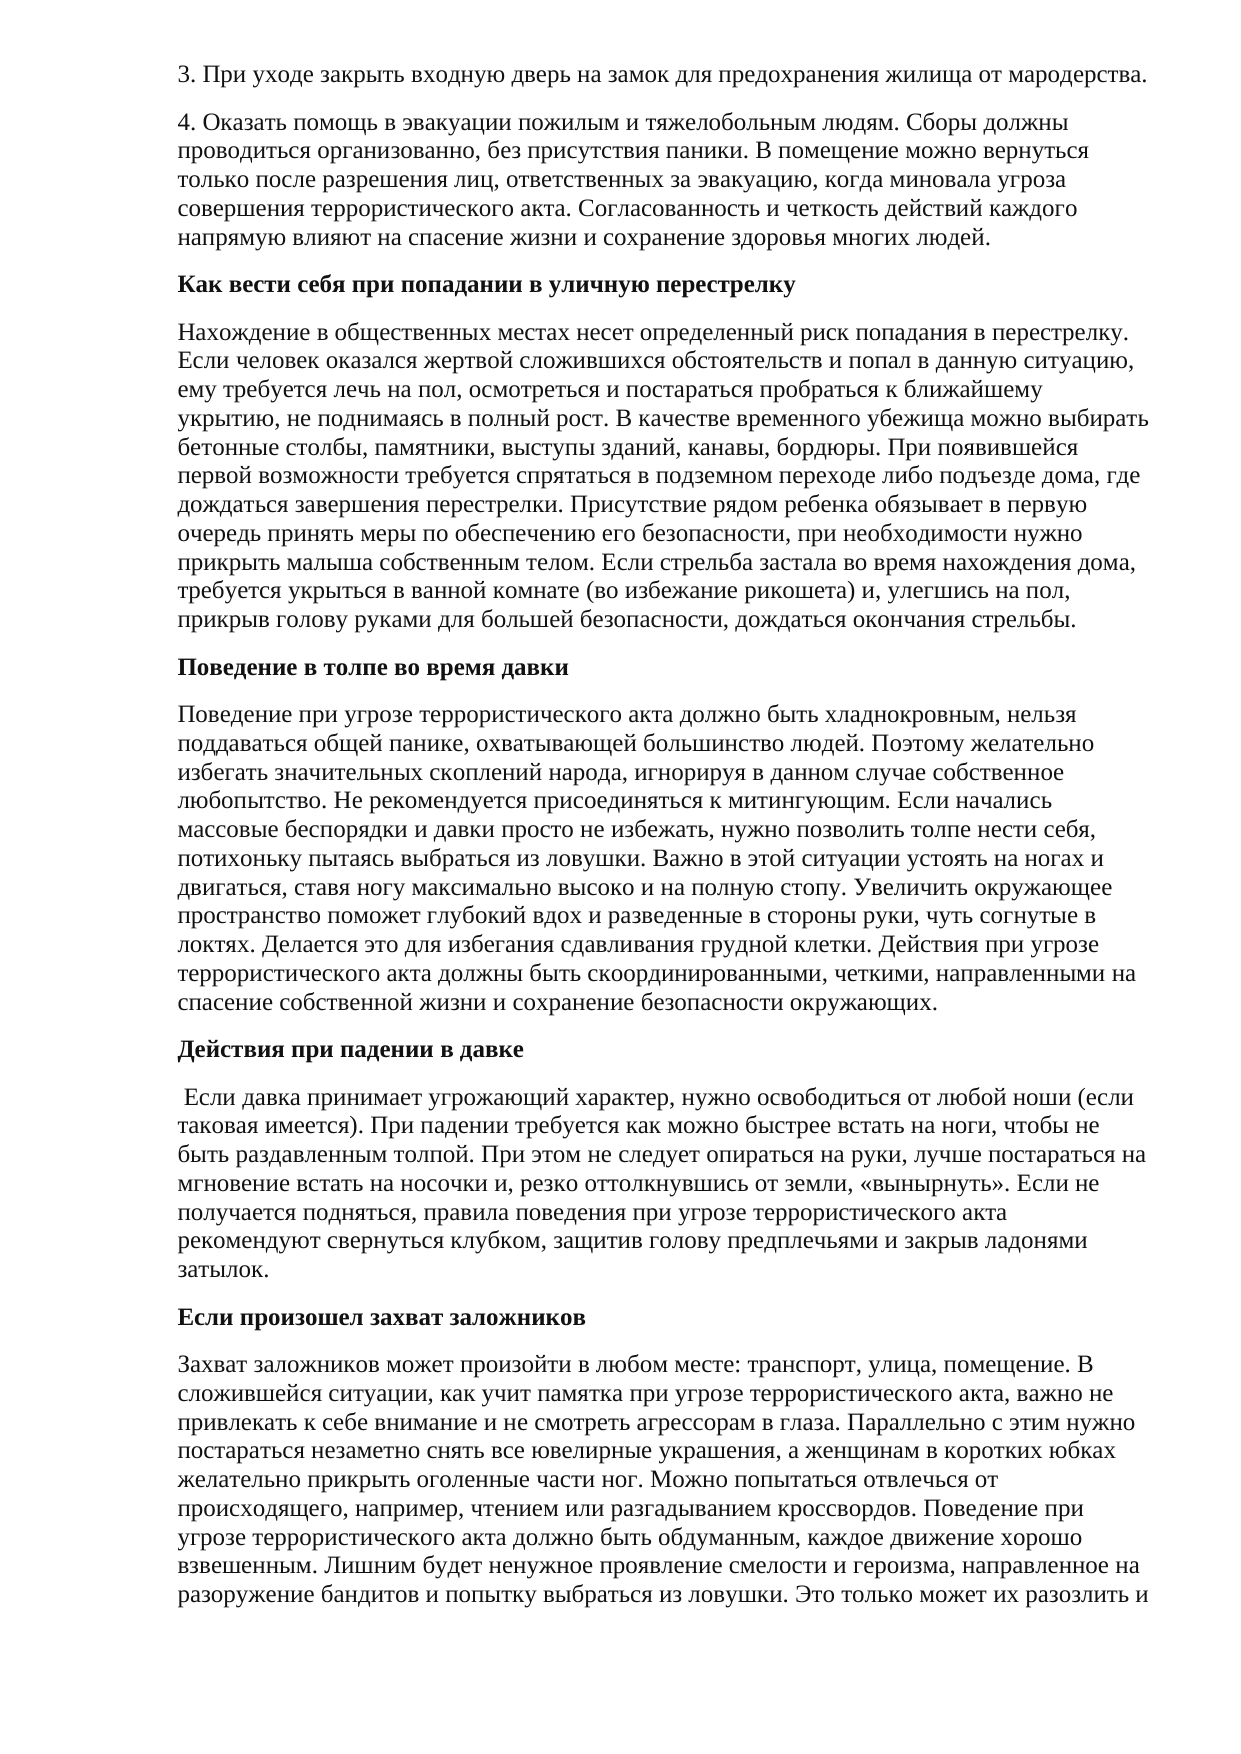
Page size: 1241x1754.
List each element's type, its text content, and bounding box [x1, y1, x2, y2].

text Если произошел захват заложников [177, 1302, 1152, 1330]
text Если давка принимает угрожающий характер, нужно освободиться от любой ноши (если таковая имеется). При падении требуется как можно быстрее встать на ноги, чтобы не быть раздавленным толпой. При этом не следует опираться на руки, лучше постараться на мгновение встать на носочки и, резко оттолкнувшись от земли, «вынырнуть». Если не получается подняться, правила поведения при угрозе террористического акта рекомендуют свернуться клубком, защитив голову предплечьями и закрыв ладонями затылок. [177, 1082, 1152, 1283]
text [177, 1349, 1152, 1608]
text 4. Оказать помощь в эвакуации пожилым и тяжелобольным людям. Сборы должны проводиться организованно, без присутствия паники. В помещение можно вернуться только после разрешения лиц, ответственных за эвакуацию, когда миновала угроза совершения террористического акта. Согласованность и четкость действий каждого напрямую влияют на спасение жизни и сохранение здоровья многих людей. [177, 107, 1152, 250]
text Как вести себя при попадании в уличную перестрелку [177, 269, 1152, 298]
text Поведение при угрозе террористического акта должно быть хладнокровным, нельзя поддаваться общей панике, охватывающей большинство людей. Поэтому желательно избегать значительных скоплений народа, игнорируя в данном случае собственное любопытство. Не рекомендуется присоединяться к митингующим. Если начались массовые беспорядки и давки просто не избежать, нужно позволить толпе нести себя, потихоньку пытаясь выбраться из ловушки. Важно в этой ситуации устоять на ногах и двигаться, ставя ногу максимально высоко и на полную стопу. Увеличить окружающее пространство поможет глубокий вдох и разведенные в стороны руки, чуть согнутые в локтях. Делается это для избегания сдавливания грудной клетки. Действия при угрозе террористического акта должны быть скоординированными, четкими, направленными на спасение собственной жизни и сохранение безопасности окружающих. [177, 699, 1152, 1015]
text Действия при падении в давке [177, 1034, 1152, 1063]
text Нахождение в общественных местах несет определенный риск попадания в перестрелку. Если человек оказался жертвой сложившихся обстоятельств и попал в данную ситуацию, ему требуется лечь на пол, осмотреться и постараться пробраться к ближайшему укрытию, не поднимаясь в полный рост. В качестве временного убежища можно выбирать бетонные столбы, памятники, выступы зданий, канавы, бордюры. При появившейся первой возможности требуется спрятаться в подземном переходе либо подъезде дома, где дождаться завершения перестрелки. Присутствие рядом ребенка обязывает в первую очередь принять меры по обеспечению его безопасности, при необходимости нужно прикрыть малыша собственным телом. Если стрельба застала во время нахождения дома, требуется укрыться в ванной комнате (во избежание рикошета) и, улегшись на пол, прикрыв голову руками для большей безопасности, дождаться окончания стрельбы. [177, 317, 1152, 633]
text 3. При уходе закрыть входную дверь на замок для предохранения жилища от мародерства. [177, 59, 1152, 88]
text Поведение в толпе во время давки [177, 652, 1152, 680]
